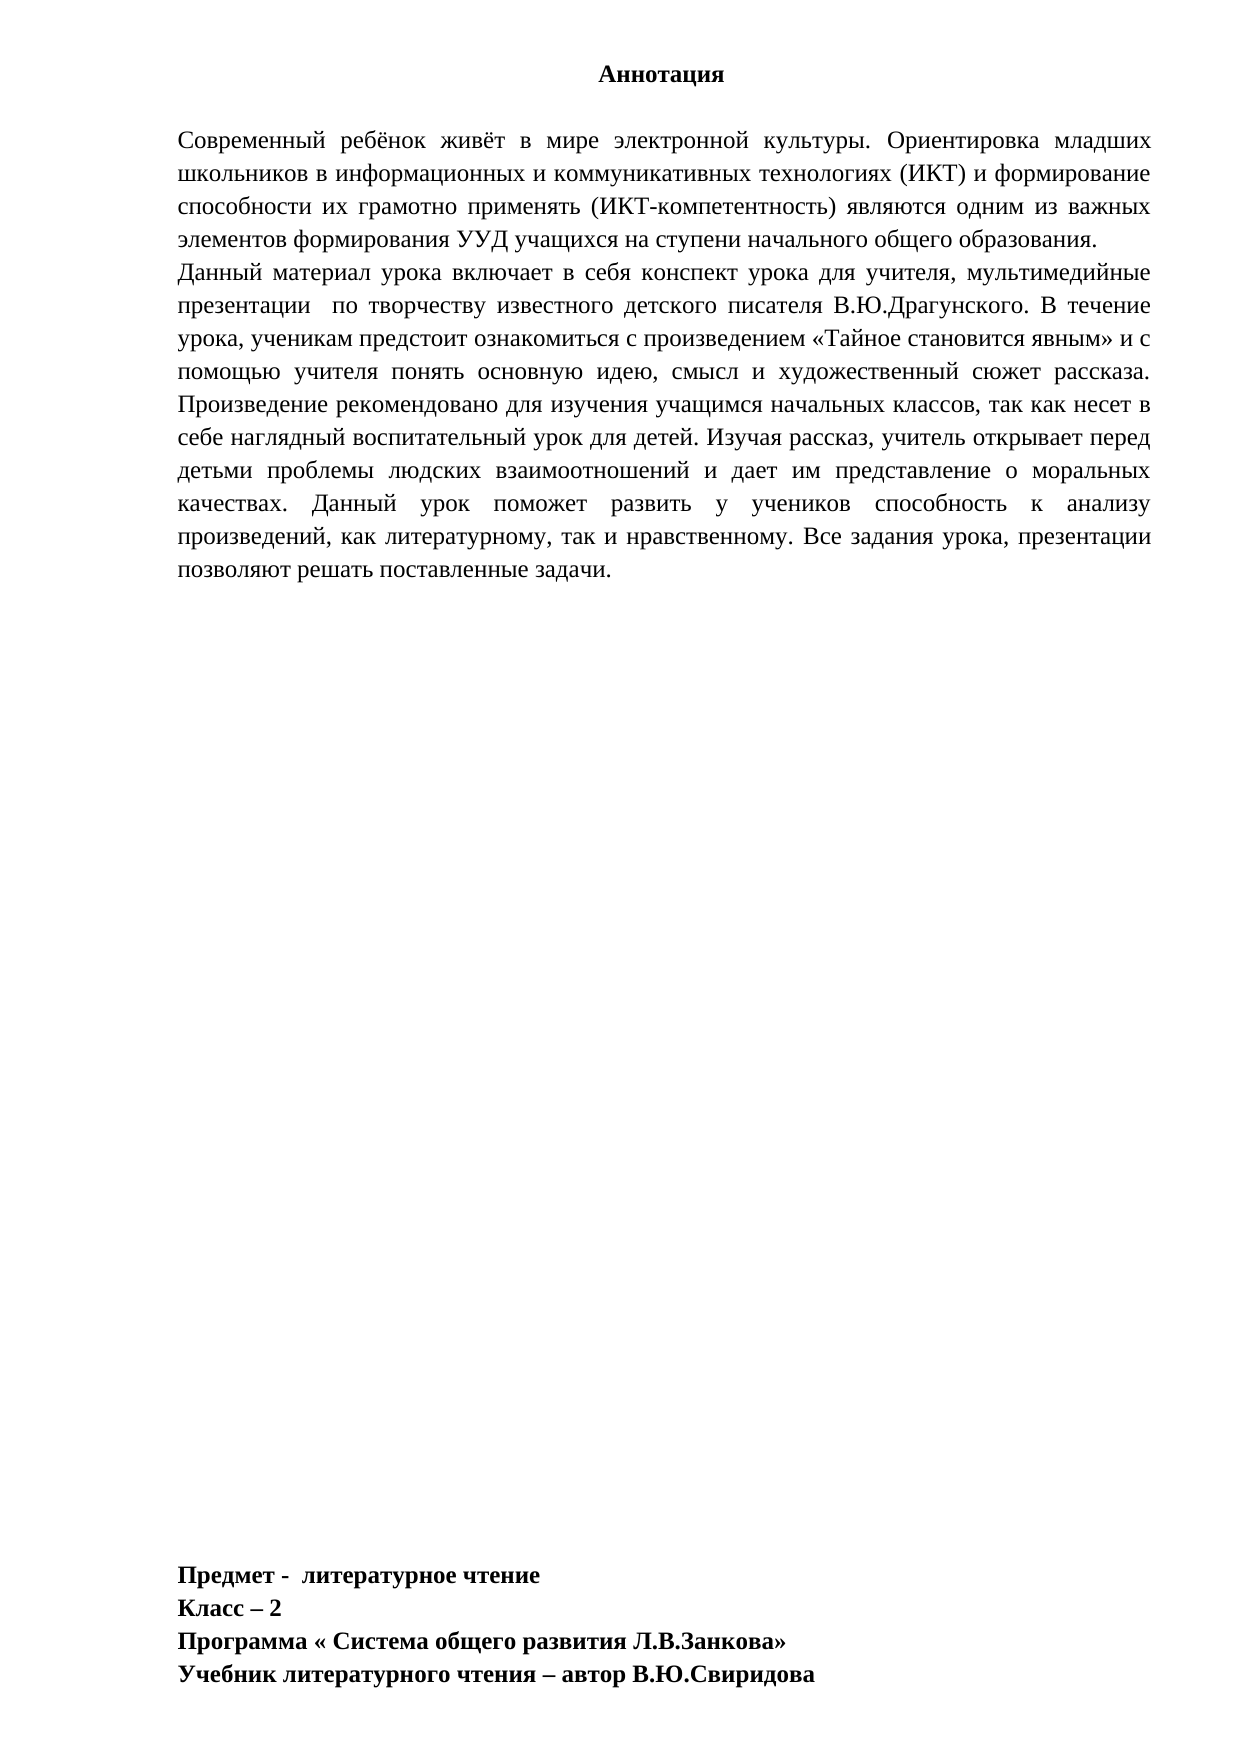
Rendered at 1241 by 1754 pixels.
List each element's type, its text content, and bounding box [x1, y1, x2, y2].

text Данный материал урока включает в себя конспект урока для учителя, мультимедийные презентации по творчеству известного детского писателя В.Ю.Драгунского. В течение урока, ученикам предстоит ознакомиться с произведением «Тайное становится явным» и с помощью учителя понять основную идею, смысл и художественный сюжет рассказа. Произведение рекомендовано для изучения учащимся начальных классов, так как несет в себе наглядный воспитательный урок для детей. Изучая рассказ, учитель открывает перед детьми проблемы людских взаимоотношений и дает им представление о моральных качествах. Данный урок поможет развить у учеников способность к анализу произведений, как литературному, так и нравственному. Все задания урока, презентации позволяют решать поставленные задачи. [177, 257, 1152, 583]
text Аннотация [177, 59, 1145, 88]
text Современный ребёнок живёт в мире электронной культуры. Ориентировка младших школьников в информационных и коммуникативных технологиях (ИКТ) и формирование способности их грамотно применять (ИКТ-компетентность) являются одним из важных элементов формирования УУД учащихся на ступени начального общего образования. [177, 125, 1152, 253]
text Класс – 2 [177, 1593, 1152, 1622]
text Программа « Система общего развития Л.В.Занкова» [177, 1626, 1152, 1655]
text Учебник литературного чтения – автор В.Ю.Свиридова [177, 1659, 1152, 1688]
text Предмет - литературное чтение [177, 1560, 1152, 1589]
